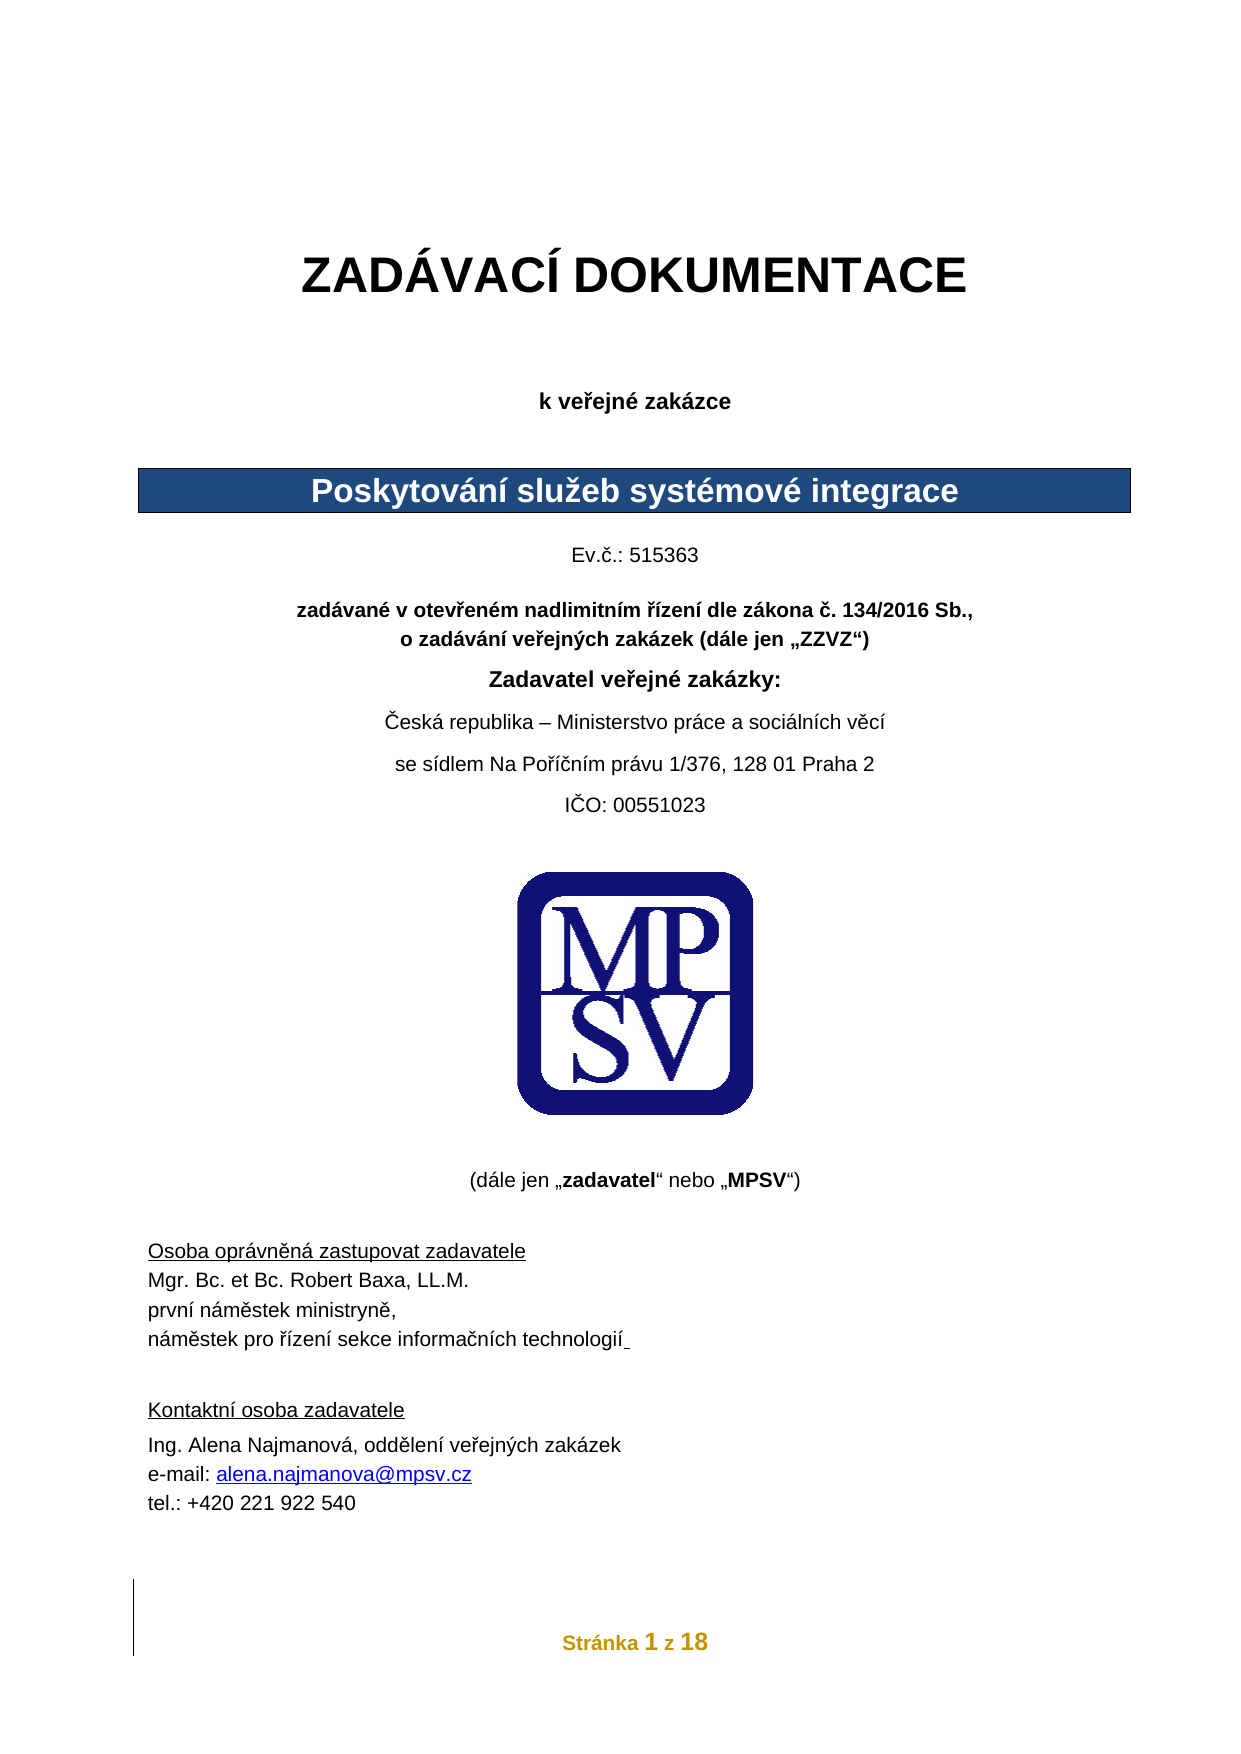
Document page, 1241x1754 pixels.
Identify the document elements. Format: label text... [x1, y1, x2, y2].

text k veřejné zakázce [148, 385, 1122, 414]
picture [517, 872, 754, 1115]
text e-mail: alena.najmanova@mpsv.cz [148, 1457, 1122, 1486]
text Osoba oprávněná zastupovat zadavatele [148, 1234, 1122, 1263]
text zadávané v otevřeném nadlimitním řízení dle zákona č. 134/2016 Sb., [148, 592, 1122, 621]
text Česká republika – Ministerstvo práce a sociálních věcí [148, 705, 1122, 734]
text Ev.č.: 515363 [148, 538, 1122, 567]
text Kontaktní osoba zadavatele [148, 1392, 1122, 1421]
text Ing. Alena Najmanová, oddělení veřejných zakázek [148, 1428, 1122, 1457]
text (dále jen „zadavatel“ nebo „MPSV“) [148, 1163, 1122, 1192]
text tel.: +420 221 922 540 [148, 1486, 1122, 1515]
text ZADÁVACÍ DOKUMENTACe [148, 245, 1122, 302]
text o zadávání veřejných zakázek (dále jen „ZZVZ“) [148, 621, 1122, 651]
text Zadavatel veřejné zakázky: [148, 663, 1122, 692]
text Poskytování služeb systémové integrace [139, 469, 1130, 512]
text první náměstek ministryně, [148, 1292, 1122, 1321]
text se sídlem Na Poříčním právu 1/376, 128 01 Praha 2 [148, 746, 1122, 776]
text IČO: 00551023 [148, 788, 1122, 817]
text náměstek pro řízení sekce informačních technologií [148, 1321, 1122, 1351]
text Mgr. Bc. et Bc. Robert Baxa, LL.M. [148, 1263, 1122, 1292]
